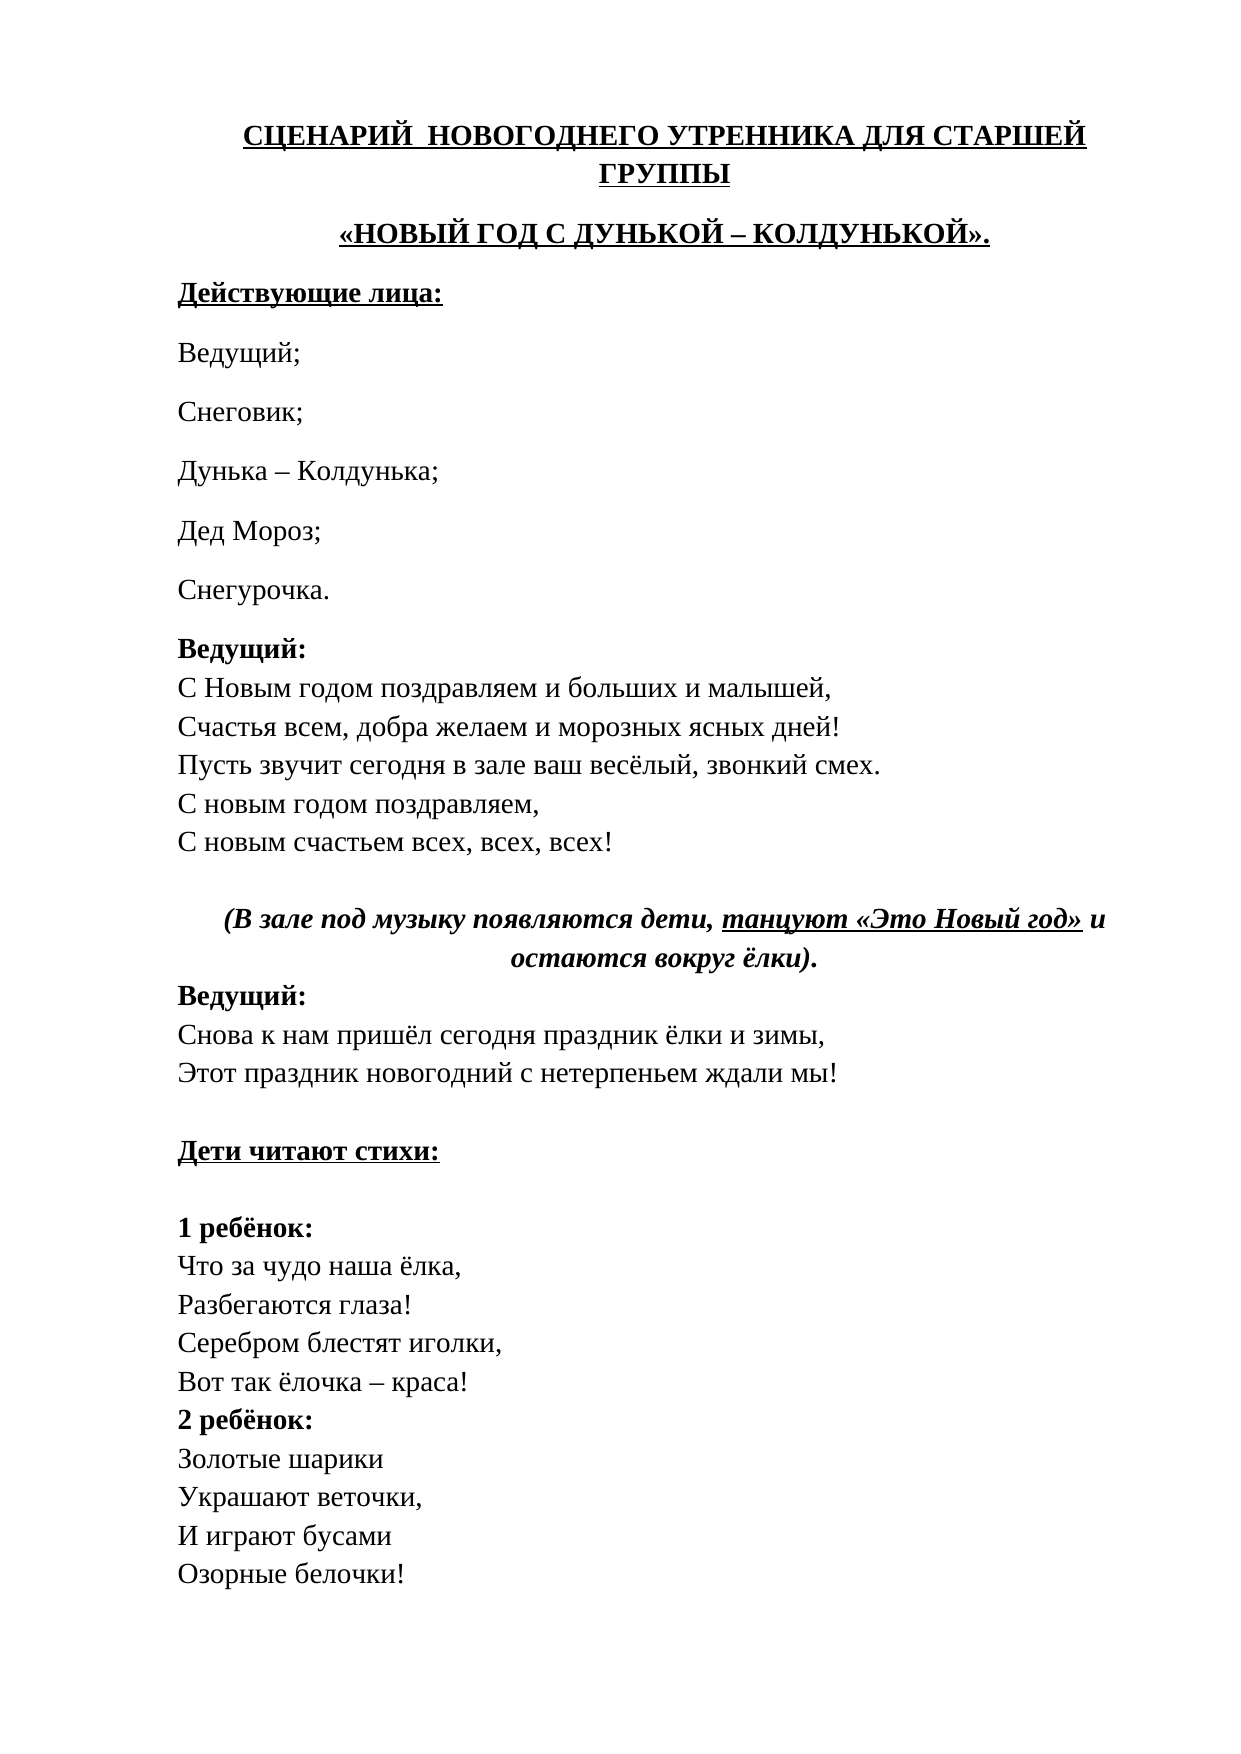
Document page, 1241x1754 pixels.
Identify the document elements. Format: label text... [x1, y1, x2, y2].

text Ведущий: [177, 978, 1152, 1012]
text Дети читают стихи: [177, 1133, 1152, 1166]
text Дед Мороз; [177, 513, 1152, 546]
text Вот так ёлочка – краса! [177, 1364, 1152, 1397]
text Серебром блестят иголки, [177, 1325, 1152, 1359]
text СЦЕНАРИЙ НОВОГОДНЕГО УТРЕННИКА ДЛЯ СТАРШЕЙ ГРУППЫ [177, 118, 1152, 190]
text Снеговик; [177, 394, 1152, 428]
text С новым счастьем всех, всех, всех! [177, 824, 1152, 858]
text Снегурочка. [177, 572, 1152, 606]
text С Новым годом поздравляем и больших и малышей, [177, 670, 1152, 704]
text Снова к нам пришёл сегодня праздник ёлки и зимы, [177, 1017, 1152, 1051]
text Ведущий; [177, 335, 1152, 368]
text Озорные белочки! [177, 1557, 1152, 1590]
text Ведущий: [177, 632, 1152, 665]
text Разбегаются глаза! [177, 1287, 1152, 1320]
text Золотые шарики [177, 1441, 1152, 1474]
text «НОВЫЙ ГОД С ДУНЬКОЙ – КОЛДУНЬКОЙ». [177, 216, 1152, 249]
text Действующие лица: [177, 275, 1152, 309]
text Что за чудо наша ёлка, [177, 1248, 1152, 1282]
text Дунька – Колдунька; [177, 453, 1152, 487]
text Украшают веточки, [177, 1479, 1152, 1513]
text Этот праздник новогодний с нетерпеньем ждали мы! [177, 1056, 1152, 1089]
text Пусть звучит сегодня в зале ваш весёлый, звонкий смех. [177, 747, 1152, 781]
text Счастья всем, добра желаем и морозных ясных дней! [177, 709, 1152, 742]
text И играют бусами [177, 1518, 1152, 1552]
text (В зале под музыку появляются дети, танцуют «Это Новый год» и остаются вокруг ёлки). [177, 901, 1152, 973]
text С новым годом поздравляем, [177, 786, 1152, 819]
text 1 ребёнок: [177, 1210, 1152, 1243]
text 2 ребёнок: [177, 1402, 1152, 1436]
